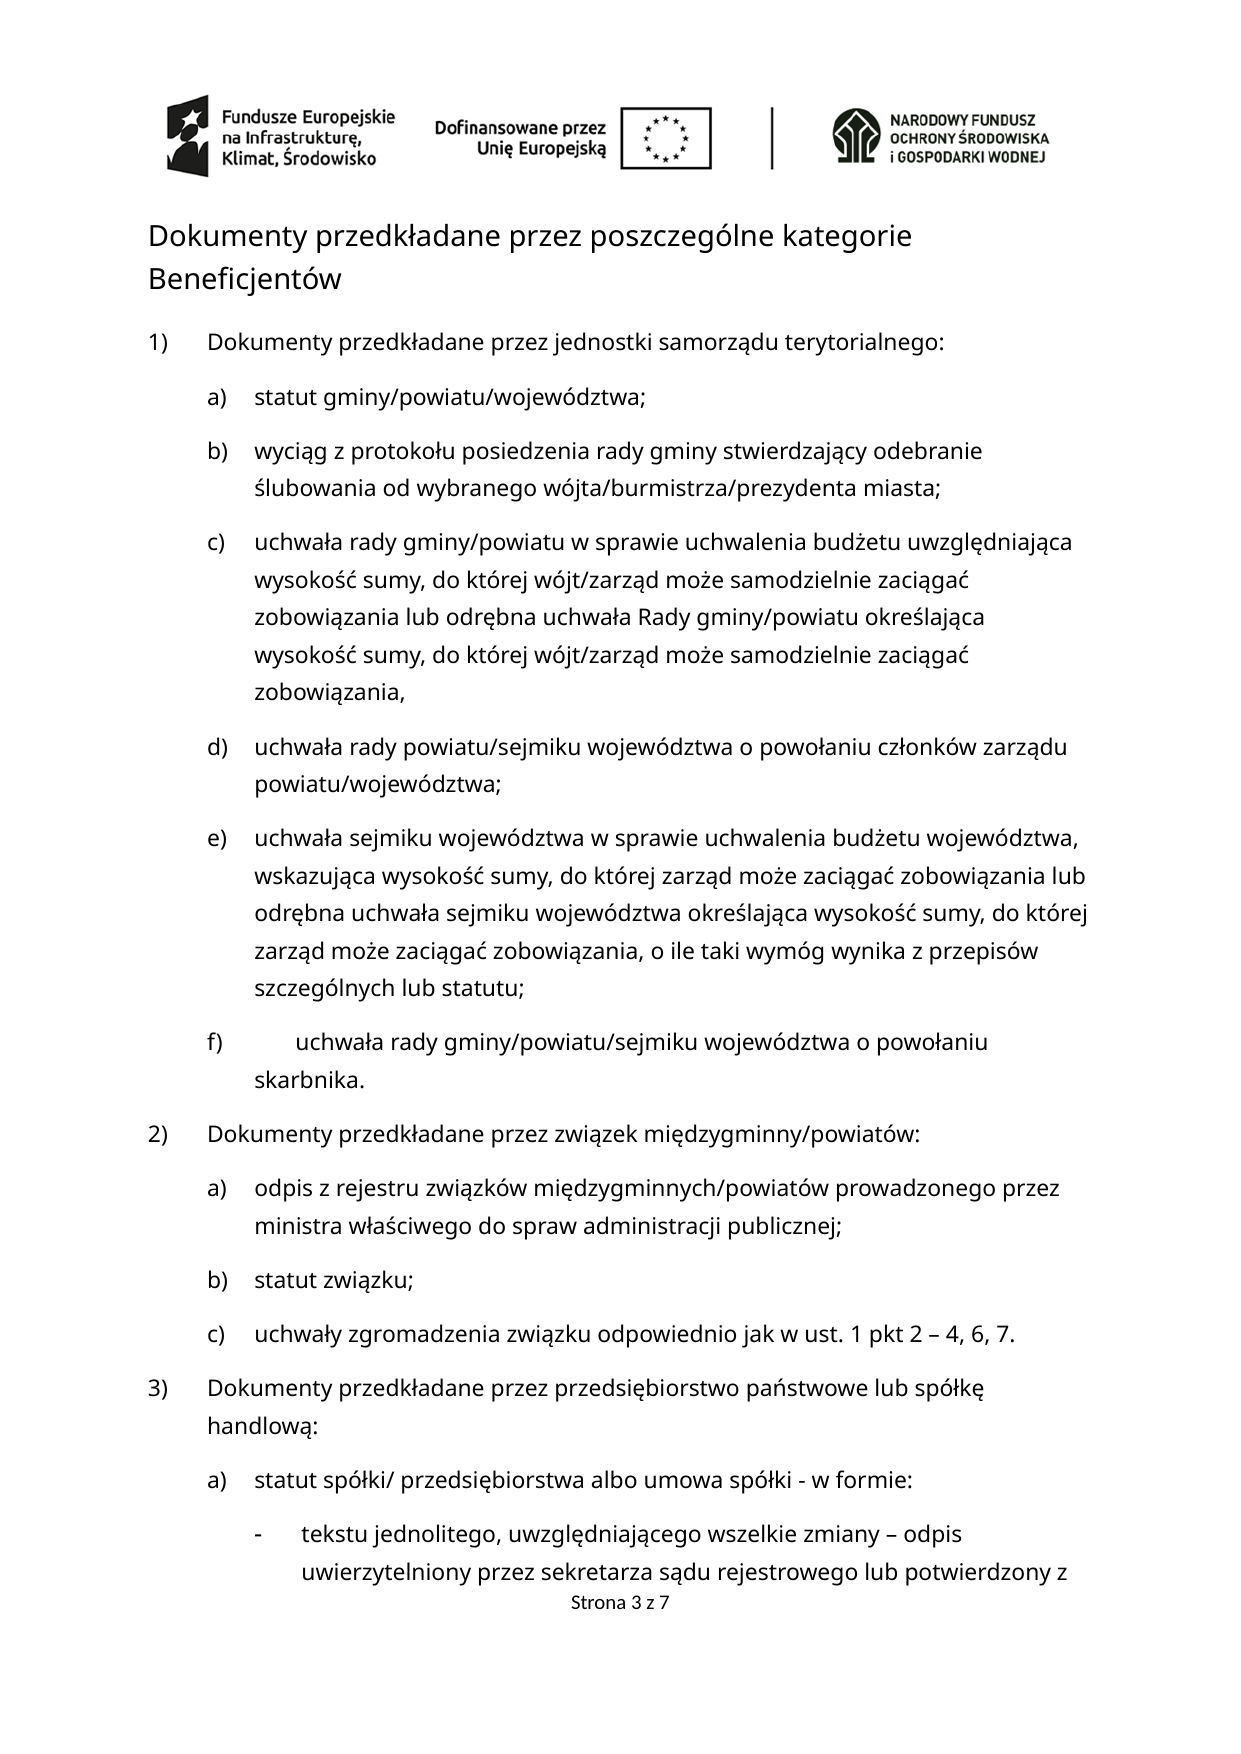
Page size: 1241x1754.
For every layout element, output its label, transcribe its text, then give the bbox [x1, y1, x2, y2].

list Dokumenty przedkładane przez związek międzygminny/powiatów: [148, 1118, 1092, 1149]
list uchwała sejmiku województwa w sprawie uchwalenia budżetu województwa, wskazująca wysokość sumy, do której zarząd może zaciągać zobowiązania lub odrębna uchwała sejmiku województwa określająca wysokość sumy, do której zarząd może zaciągać zobowiązania, o ile taki wymóg wynika z przepisów szczególnych lub statutu; [207, 822, 1092, 1003]
list Dokumenty przedkładane przez przedsiębiorstwo państwowe lub spółkę handlową: [148, 1372, 1092, 1441]
list statut związku; [207, 1264, 1092, 1295]
text Dokumenty przedkładane przez poszczególne kategorie Beneficjentów [148, 216, 1092, 298]
list statut spółki/ przedsiębiorstwa albo umowa spółki - w formie: [207, 1464, 1092, 1495]
list statut gminy/powiatu/województwa; [207, 380, 1092, 412]
picture [147, 73, 1093, 198]
list uchwała rady powiatu/sejmiku województwa o powołaniu członków zarządu powiatu/województwa; [207, 730, 1092, 799]
list uchwały zgromadzenia związku odpowiednio jak w ust. 1 pkt 2 – 4, 6, 7. [207, 1318, 1092, 1349]
list uchwała rady gminy/powiatu w sprawie uchwalenia budżetu uwzględniająca wysokość sumy, do której wójt/zarząd może samodzielnie zaciągać zobowiązania lub odrębna uchwała Rady gminy/powiatu określająca wysokość sumy, do której wójt/zarząd może samodzielnie zaciągać zobowiązania, [207, 526, 1092, 707]
list Dokumenty przedkładane przez jednostki samorządu terytorialnego: [148, 326, 1092, 357]
list odpis z rejestru związków międzygminnych/powiatów prowadzonego przez ministra właściwego do spraw administracji publicznej; [207, 1172, 1092, 1241]
list uchwała rady gminy/powiatu/sejmiku województwa o powołaniu skarbnika. [207, 1026, 1092, 1095]
list wyciąg z protokołu posiedzenia rady gminy stwierdzający odebranie ślubowania od wybranego wójta/burmistrza/prezydenta miasta; [207, 434, 1092, 503]
